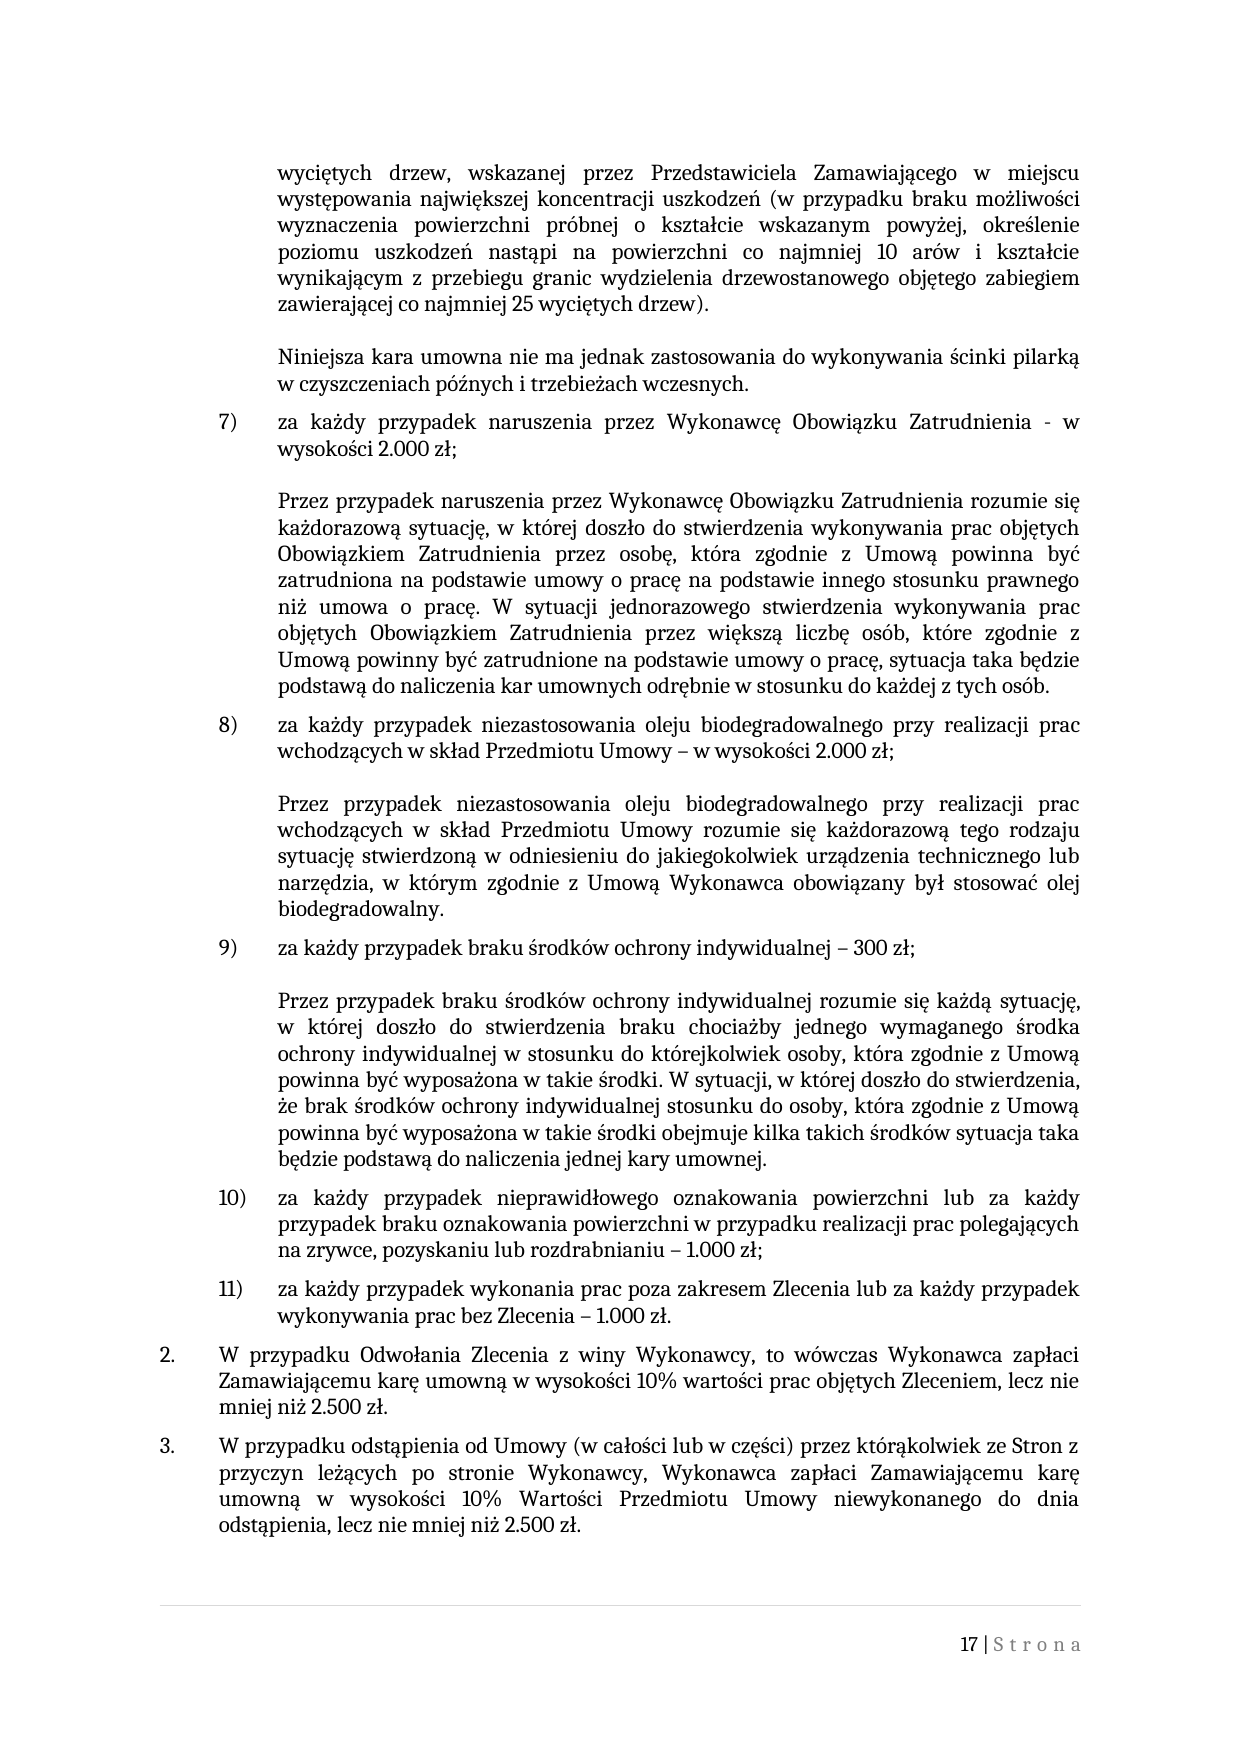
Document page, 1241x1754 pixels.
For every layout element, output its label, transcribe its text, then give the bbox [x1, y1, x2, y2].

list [218, 159, 1081, 397]
list za każdy przypadek braku środków ochrony indywidualnej – 300 zł; Przez przypadek braku środków ochrony indywidualnej rozumie się każdą sytuację, w której doszło do stwierdzenia braku chociażby jednego wymaganego środka ochrony indywidualnej w stosunku do którejkolwiek osoby, która zgodnie z Umową powinna być wyposażona w takie środki. W sytuacji, w której doszło do stwierdzenia, że brak środków ochrony indywidualnej stosunku do osoby, która zgodnie z Umową powinna być wyposażona w takie środki obejmuje kilka takich środków sytuacja taka będzie podstawą do naliczenia jednej kary umownej. [218, 935, 1081, 1172]
list za każdy przypadek nieprawidłowego oznakowania powierzchni lub za każdy przypadek braku oznakowania powierzchni w przypadku realizacji prac polegających na zrywce, pozyskaniu lub rozdrabnianiu – 1.000 zł; [218, 1184, 1081, 1264]
list za każdy przypadek niezastosowania oleju biodegradowalnego przy realizacji prac wchodzących w skład Przedmiotu Umowy – w wysokości 2.000 zł; Przez przypadek niezastosowania oleju biodegradowalnego przy realizacji prac wchodzących w skład Przedmiotu Umowy rozumie się każdorazową tego rodzaju sytuację stwierdzoną w odniesieniu do jakiegokolwiek urządzenia technicznego lub narzędzia, w którym zgodnie z Umową Wykonawca obowiązany był stosować olej biodegradowalny. [218, 712, 1081, 922]
list za każdy przypadek wykonania prac poza zakresem Zlecenia lub za każdy przypadek wykonywania prac bez Zlecenia – 1.000 zł. [218, 1276, 1081, 1329]
list za każdy przypadek naruszenia przez Wykonawcę Obowiązku Zatrudnienia - w wysokości 2.000 zł; Przez przypadek naruszenia przez Wykonawcę Obowiązku Zatrudnienia rozumie się każdorazową sytuację, w której doszło do stwierdzenia wykonywania prac objętych Obowiązkiem Zatrudnienia przez osobę, która zgodnie z Umową powinna być zatrudniona na podstawie umowy o pracę na podstawie innego stosunku prawnego niż umowa o pracę. W sytuacji jednorazowego stwierdzenia wykonywania prac objętych Obowiązkiem Zatrudnienia przez większą liczbę osób, które zgodnie z Umową powinny być zatrudnione na podstawie umowy o pracę, sytuacja taka będzie podstawą do naliczenia kar umownych odrębnie w stosunku do każdej z tych osób. [218, 409, 1081, 699]
text 2. W przypadku Odwołania Zlecenia z winy Wykonawcy, to wówczas Wykonawca zapłaci Zamawiającemu karę umowną w wysokości 10% wartości prac objętych Zleceniem, lecz nie mniej niż 2.500 zł. [159, 1341, 1081, 1420]
text 3. W przypadku odstąpienia od Umowy (w całości lub w części) przez którąkolwiek ze Stron z przyczyn leżących po stronie Wykonawcy, Wykonawca zapłaci Zamawiającemu karę umowną w wysokości 10% Wartości Przedmiotu Umowy niewykonanego do dnia odstąpienia, lecz nie mniej niż 2.500 zł. [159, 1433, 1081, 1538]
